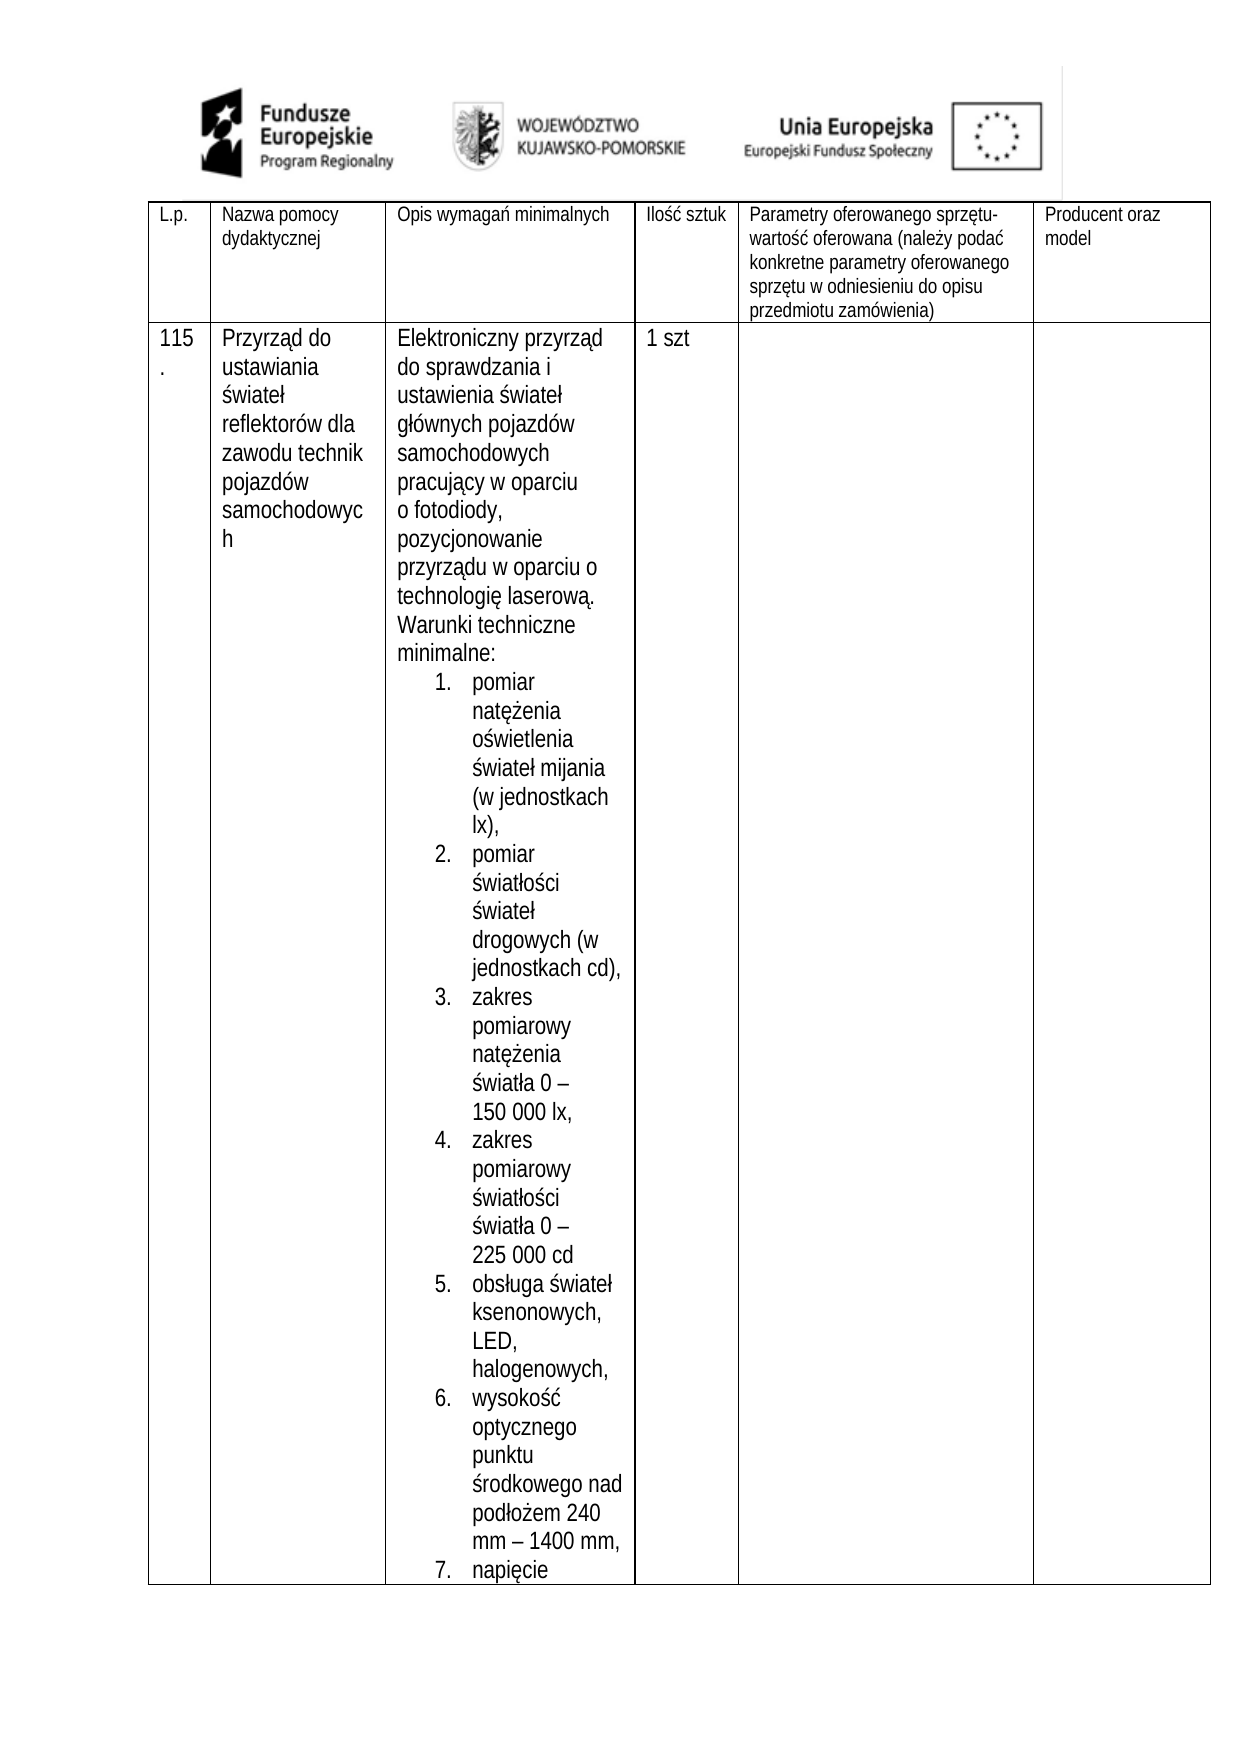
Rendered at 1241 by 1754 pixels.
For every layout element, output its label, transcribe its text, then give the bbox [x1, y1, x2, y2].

table_cell Przyrząd do ustawiania świateł reflektorów dla zawodu technik pojazdów samochodowych [211, 323, 385, 1584]
table_cell [739, 323, 1033, 1584]
table_header Nazwa pomocy dydaktycznej [211, 203, 385, 322]
picture [182, 66, 1064, 201]
table_cell [1034, 323, 1210, 1584]
table_header Opis wymagań minimalnych [386, 203, 634, 322]
table_cell 1 szt [636, 323, 738, 1584]
table_cell 115. [149, 323, 210, 1584]
table_header Ilość sztuk [636, 203, 738, 322]
table_header Producent oraz model [1034, 203, 1210, 322]
table_header L.p. [149, 203, 210, 322]
table_header Parametry oferowanego sprzętu- wartość oferowana (należy podać konkretne parametry oferowanego sprzętu w odniesieniu do opisu przedmiotu zamówienia) [739, 203, 1033, 322]
